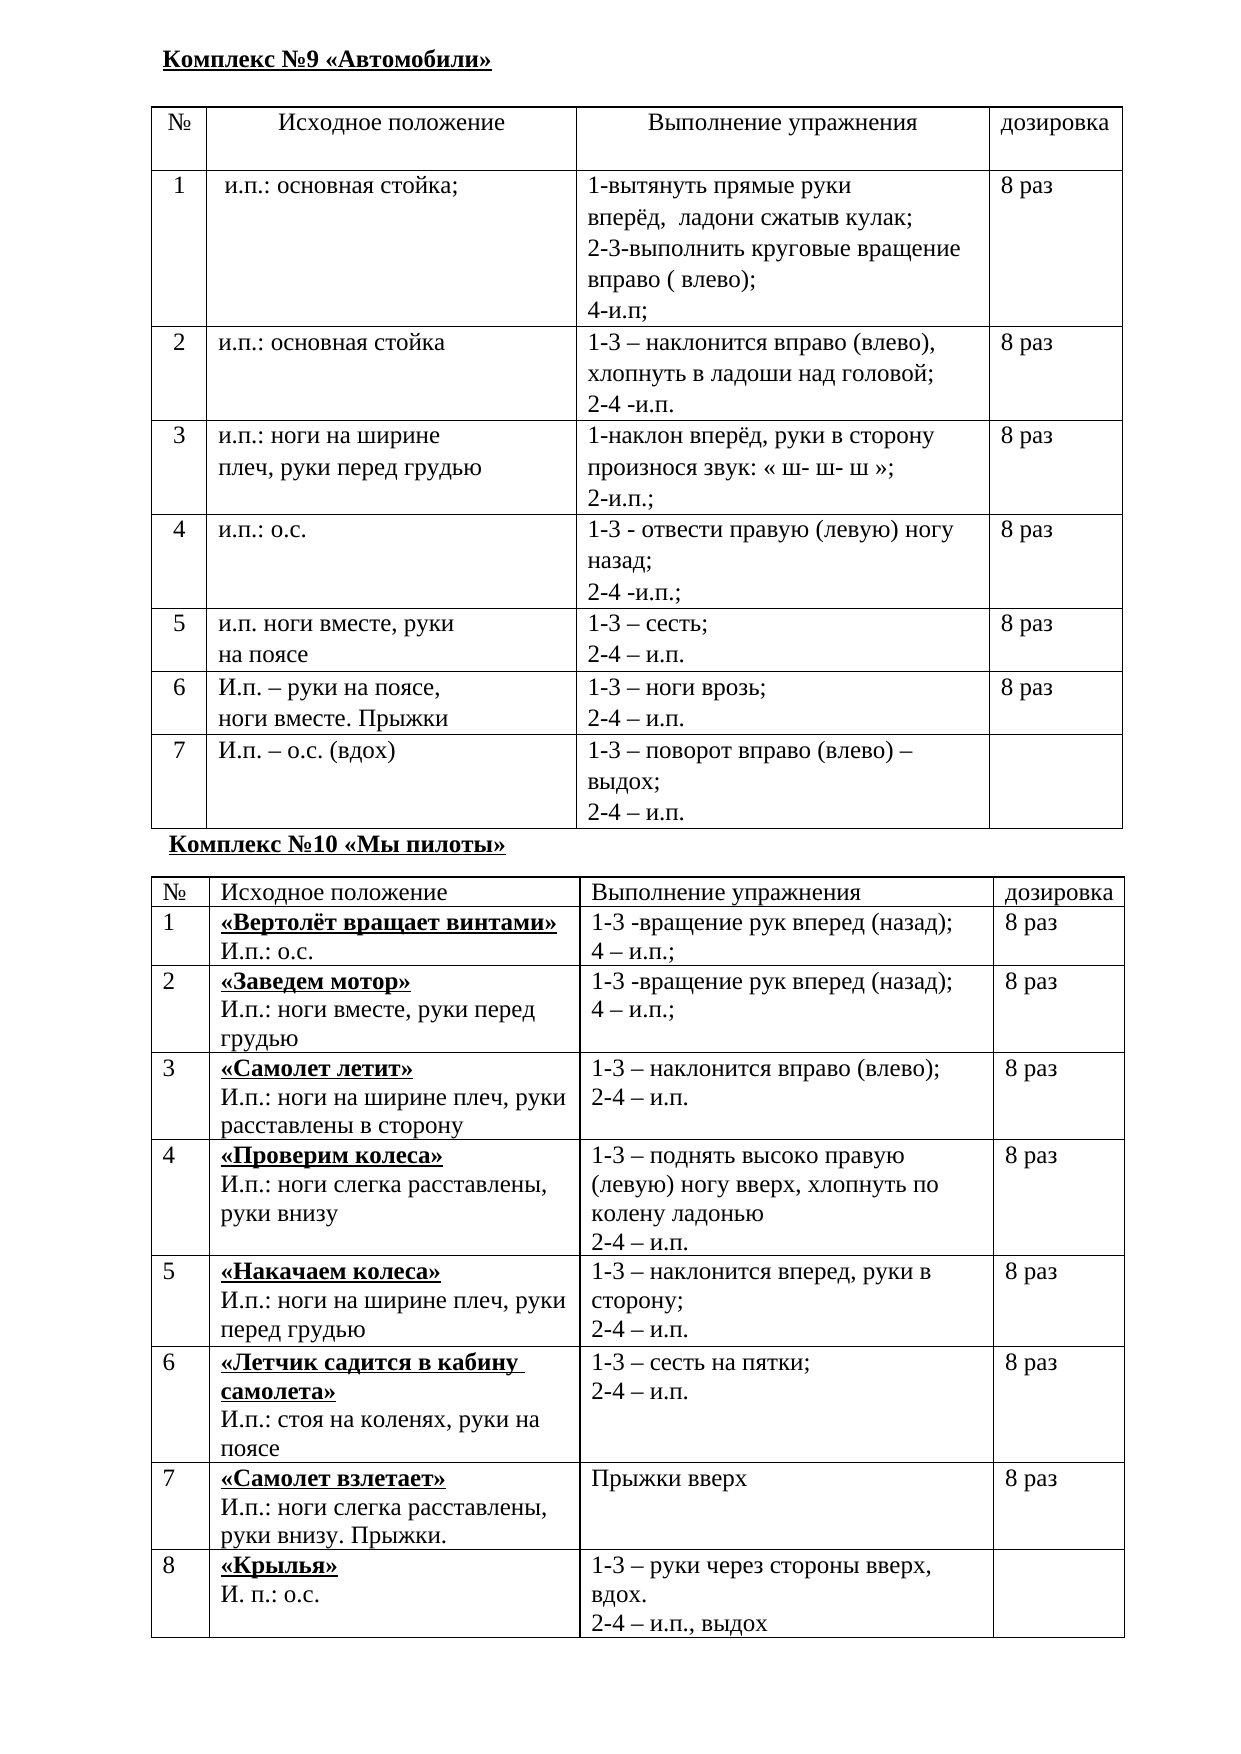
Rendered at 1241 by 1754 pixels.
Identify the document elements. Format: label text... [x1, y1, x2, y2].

table_cell 7 [152, 735, 206, 828]
table_cell 8 раз [994, 1053, 1124, 1139]
table_cell и.п.: ноги на ширине плеч, руки перед грудью [207, 421, 576, 513]
table_cell 4 [152, 515, 206, 607]
table_cell 1-вытянуть прямые руки вперёд, ладони сжатыв кулак; 2-3-выполнить круговые вращение вправо ( влево); 4-и.п; [577, 171, 989, 326]
table_cell 8 раз [994, 1256, 1124, 1346]
table_cell «Летчик садится в кабину самолета» И.п.: стоя на коленях, руки на поясе [210, 1347, 579, 1462]
table_cell 1-3 -вращение рук вперед (назад); 4 – и.п.; [581, 966, 993, 1052]
table_cell 8 раз [994, 966, 1124, 1052]
table_cell 1 [152, 171, 206, 326]
table_cell Прыжки вверх [581, 1463, 993, 1549]
table_cell 5 [152, 1256, 209, 1346]
table_cell «Вертолёт вращает винтами» И.п.: о.с. [210, 907, 579, 965]
table_cell 8 раз [994, 1463, 1124, 1549]
table_cell и.п. ноги вместе, руки на поясе [207, 609, 576, 671]
table_cell 1-3 – наклонится вправо (влево); 2-4 – и.п. [581, 1053, 993, 1139]
table_cell 6 [152, 672, 206, 734]
table_header Исходное положение [207, 108, 576, 169]
text Комплекс №10 «Мы пилоты» [162, 829, 1152, 857]
table_cell «Накачаем колеса» И.п.: ноги на ширине плеч, руки перед грудью [210, 1256, 579, 1346]
table_cell И.п. – о.с. (вдох) [207, 735, 576, 828]
table_cell 6 [152, 1347, 209, 1462]
table_cell 8 раз [994, 1347, 1124, 1462]
table_cell 1-3 – наклонится вправо (влево), хлопнуть в ладоши над головой; 2-4 -и.п. [577, 327, 989, 419]
table_cell 8 раз [990, 515, 1122, 607]
table_header дозировка [990, 108, 1122, 169]
table_cell И.п. – руки на поясе, ноги вместе. Прыжки [207, 672, 576, 734]
table_cell 1 [152, 907, 209, 965]
table_cell и.п.: о.с. [207, 515, 576, 607]
table_cell 1-3 – ноги врозь; 2-4 – и.п. [577, 672, 989, 734]
table_cell [990, 735, 1122, 828]
text Комплекс №9 «Автомобили» [162, 44, 1152, 73]
table_cell «Проверим колеса» И.п.: ноги слегка расставлены, руки внизу [210, 1140, 579, 1255]
table_cell 1-3 – поднять высоко правую (левую) ногу вверх, хлопнуть по колену ладонью 2-4 – и.п. [581, 1140, 993, 1255]
table_cell 1-3 – сесть; 2-4 – и.п. [577, 609, 989, 671]
table_cell 1-3 – руки через стороны вверх, вдох. 2-4 – и.п., выдох [581, 1550, 993, 1637]
table_cell 1-3 - отвести правую (левую) ногу назад; 2-4 -и.п.; [577, 515, 989, 607]
table_cell «Самолет летит» И.п.: ноги на ширине плеч, руки расставлены в сторону [210, 1053, 579, 1139]
table_header Исходное положение [210, 878, 579, 906]
table_cell 8 раз [990, 171, 1122, 326]
table_header Выполнение упражнения [581, 878, 993, 906]
table_cell 1-3 – сесть на пятки; 2-4 – и.п. [581, 1347, 993, 1462]
table_cell «Крылья» И. п.: о.с. [210, 1550, 579, 1637]
table_cell 7 [152, 1463, 209, 1549]
table_cell 2 [152, 327, 206, 419]
table_cell [994, 1550, 1124, 1637]
table_cell 8 раз [990, 421, 1122, 513]
table_cell 8 раз [990, 609, 1122, 671]
table_header Выполнение упражнения [577, 108, 989, 169]
table_header № [152, 878, 209, 906]
table_cell 1-наклон вперёд, руки в сторону произнося звук: « ш- ш- ш »; 2-и.п.; [577, 421, 989, 513]
table_cell 1-3 – поворот вправо (влево) – выдох; 2-4 – и.п. [577, 735, 989, 828]
table_cell «Самолет взлетает» И.п.: ноги слегка расставлены, руки внизу. Прыжки. [210, 1463, 579, 1549]
table_cell и.п.: основная стойка; [207, 171, 576, 326]
table_header дозировка [994, 878, 1124, 906]
table_cell «Заведем мотор» И.п.: ноги вместе, руки перед грудью [210, 966, 579, 1052]
table_cell 3 [152, 1053, 209, 1139]
table_header № [152, 108, 206, 169]
table_cell 8 раз [990, 672, 1122, 734]
table_cell 5 [152, 609, 206, 671]
table_cell 8 раз [994, 1140, 1124, 1255]
table_cell и.п.: основная стойка [207, 327, 576, 419]
table_cell 2 [152, 966, 209, 1052]
table_cell 8 [152, 1550, 209, 1637]
table_cell 8 раз [990, 327, 1122, 419]
table_cell 1-3 -вращение рук вперед (назад); 4 – и.п.; [581, 907, 993, 965]
table_cell 4 [152, 1140, 209, 1255]
table_cell 1-3 – наклонится вперед, руки в сторону; 2-4 – и.п. [581, 1256, 993, 1346]
table_cell 3 [152, 421, 206, 513]
table_cell 8 раз [994, 907, 1124, 965]
